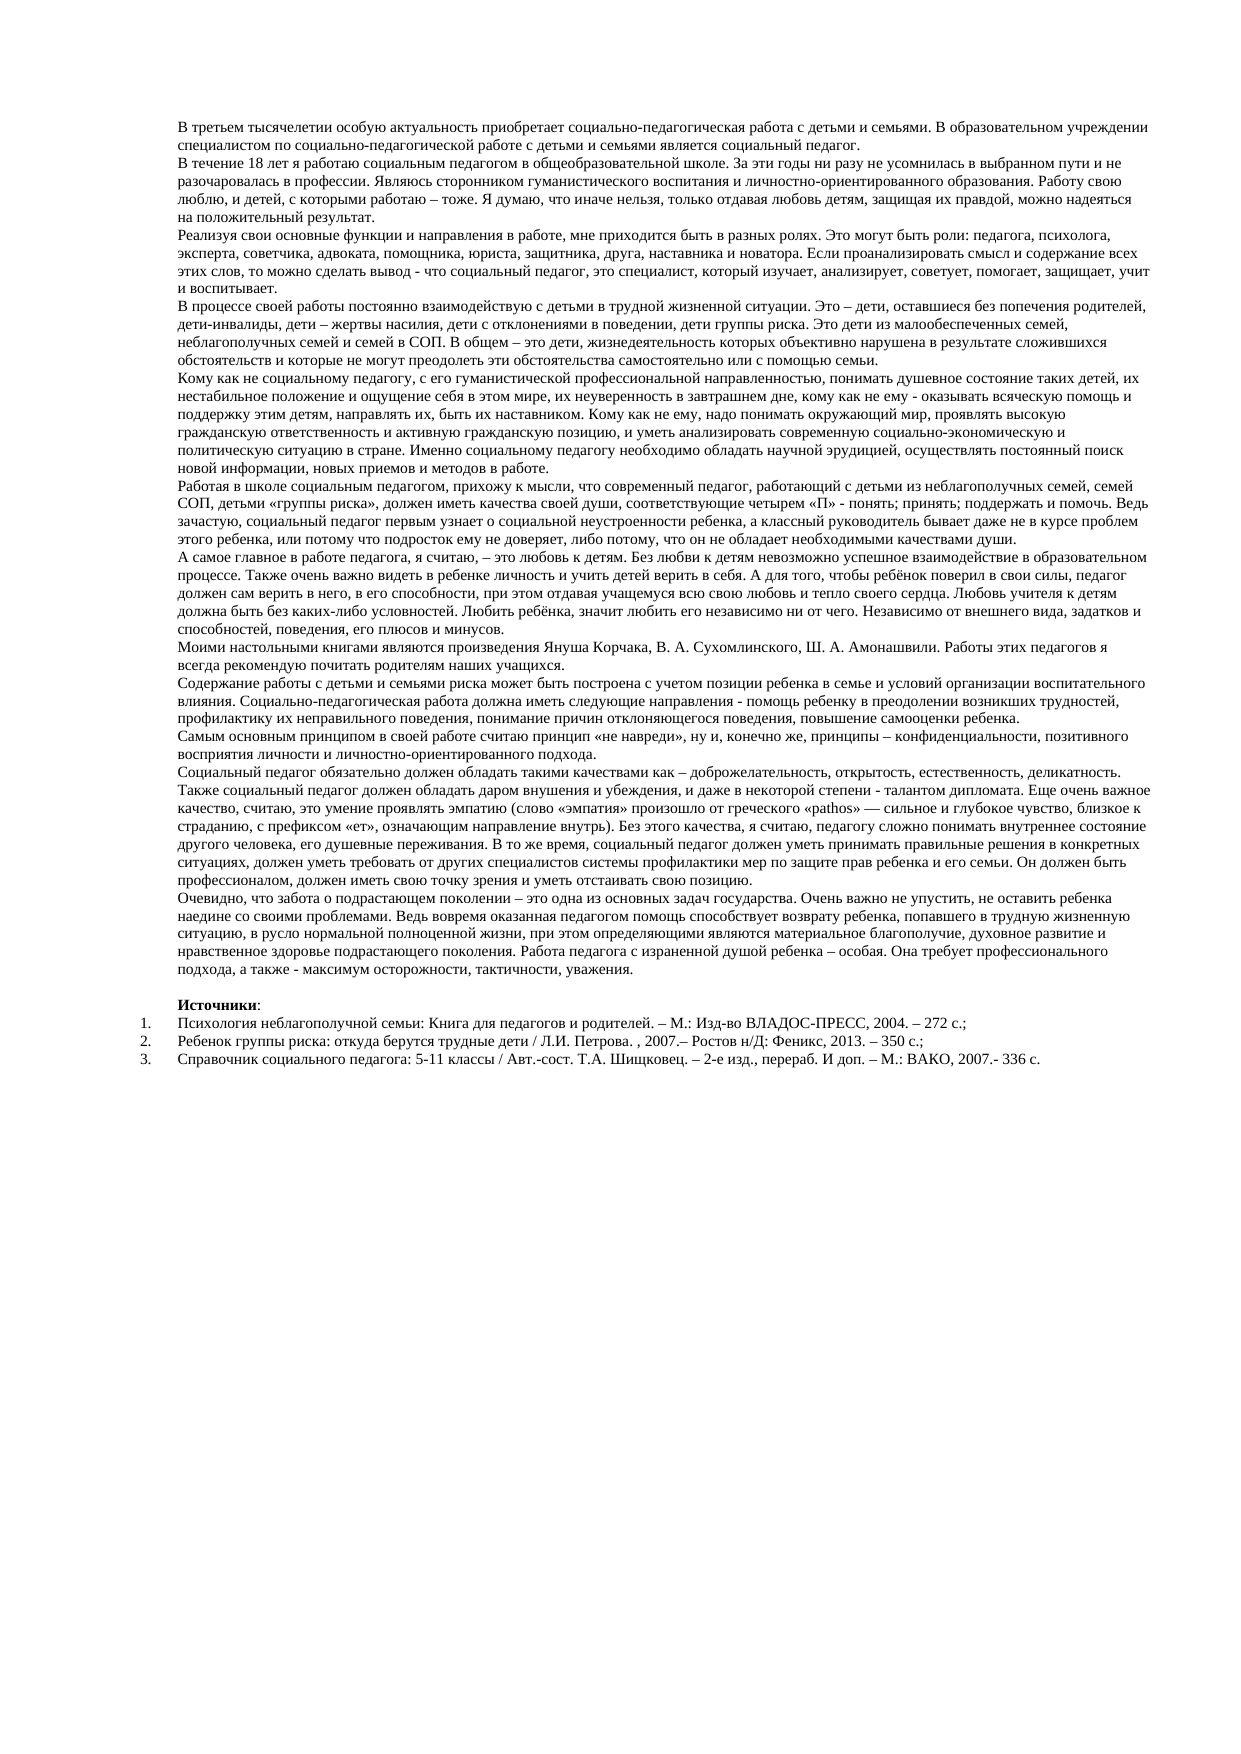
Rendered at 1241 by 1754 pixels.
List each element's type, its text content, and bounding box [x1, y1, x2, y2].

text Содержание работы с детьми и семьями риска может быть построена с учетом позиции ребенка в семье и условий организации воспитательного влияния. Социально-педагогическая работа должна иметь следующие направления - помощь ребенку в преодолении возникших трудностей, профилактику их неправильного поведения, понимание причин отклоняющегося поведения, повышение самооценки ребенка. [177, 673, 1152, 727]
text Источники: [177, 996, 1152, 1014]
text Очевидно, что забота о подрастающем поколении – это одна из основных задач государства. Очень важно не упустить, не оставить ребенка наедине со своими проблемами. Ведь вовремя оказанная педагогом помощь способствует возврату ребенка, попавшего в трудную жизненную ситуацию, в русло нормальной полноценной жизни, при этом определяющими являются материальное благополучие, духовное развитие и нравственное здоровье подрастающего поколения. Работа педагога с израненной душой ребенка – особая. Она требует профессионального подхода, а также - максимум осторожности, тактичности, уважения. [177, 888, 1152, 978]
text Моими настольными книгами являются произведения Януша Корчака, В. А. Сухомлинского, Ш. А. Амонашвили. Работы этих педагогов я всегда рекомендую почитать родителям наших учащихся. [177, 638, 1152, 673]
list Психология неблагополучной семьи: Книга для педагогов и родителей. – М.: Изд-во ВЛАДОС-ПРЕСС, 2004. – 272 с.; [140, 1014, 1152, 1032]
list Ребенок группы риска: откуда берутся трудные дети / Л.И. Петрова. , 2007.– Ростов н/Д: Феникс, 2013. – 350 с.; [140, 1032, 1152, 1050]
text В течение 18 лет я работаю социальным педагогом в общеобразовательной школе. За эти годы ни разу не усомнилась в выбранном пути и не разочаровалась в профессии. Являюсь сторонником гуманистического воспитания и личностно-ориентированного образования. Работу свою люблю, и детей, с которыми работаю – тоже. Я думаю, что иначе нельзя, только отдавая любовь детям, защищая их правдой, можно надеяться на положительный результат. [177, 154, 1152, 226]
text А самое главное в работе педагога, я считаю, – это любовь к детям. Без любви к детям невозможно успешное взаимодействие в образовательном процессе. Также очень важно видеть в ребенке личность и учить детей верить в себя. А для того, чтобы ребёнок поверил в свои силы, педагог должен сам верить в него, в его способности, при этом отдавая учащемуся всю свою любовь и тепло своего сердца. Любовь учителя к детям должна быть без каких-либо условностей. Любить ребёнка, значит любить его независимо ни от чего. Независимо от внешнего вида, задатков и способностей, поведения, его плюсов и минусов. [177, 548, 1152, 638]
text Кому как не социальному педагогу, с его гуманистической профессиональной направленностью, понимать душевное состояние таких детей, их нестабильное положение и ощущение себя в этом мире, их неуверенность в завтрашнем дне, кому как не ему - оказывать всяческую помощь и поддержку этим детям, направлять их, быть их наставником. Кому как не ему, надо понимать окружающий мир, проявлять высокую гражданскую ответственность и активную гражданскую позицию, и уметь анализировать современную социально-экономическую и политическую ситуацию в стране. Именно социальному педагогу необходимо обладать научной эрудицией, осуществлять постоянный поиск новой информации, новых приемов и методов в работе. [177, 369, 1152, 476]
text Реализуя свои основные функции и направления в работе, мне приходится быть в разных ролях. Это могут быть роли: педагога, психолога, эксперта, советчика, адвоката, помощника, юриста, защитника, друга, наставника и новатора. Если проанализировать смысл и содержание всех этих слов, то можно сделать вывод - что социальный педагог, это специалист, который изучает, анализирует, советует, помогает, защищает, учит и воспитывает. [177, 226, 1152, 297]
text Самым основным принципом в своей работе считаю принцип «не навреди», ну и, конечно же, принципы – конфиденциальности, позитивного восприятия личности и личностно-ориентированного подхода. [177, 727, 1152, 763]
list Справочник социального педагога: 5-11 классы / Авт.-сост. Т.А. Шищковец. – 2-е изд., перераб. И доп. – М.: ВАКО, 2007.- 336 с. [140, 1050, 1152, 1068]
text Социальный педагог обязательно должен обладать такими качествами как – доброжелательность, открытость, естественность, деликатность. Также социальный педагог должен обладать даром внушения и убеждения, и даже в некоторой степени - талантом дипломата. Еще очень важное качество, считаю, это умение проявлять эмпатию (слово «эмпатия» произошло от греческого «pathos» — сильное и глубокое чувство, близкое к страданию, с префиксом «ет», означающим направление внутрь). Без этого качества, я считаю, педагогу сложно понимать внутреннее состояние другого человека, его душевные переживания. В то же время, социальный педагог должен уметь принимать правильные решения в конкретных ситуациях, должен уметь требовать от других специалистов системы профилактики мер по защите прав ребенка и его семьи. Он должен быть профессионалом, должен иметь свою точку зрения и уметь отстаивать свою позицию. [177, 763, 1152, 888]
text Работая в школе социальным педагогом, прихожу к мысли, что современный педагог, работающий с детьми из неблагополучных семей, семей СОП, детьми «группы риска», должен иметь качества своей души, соответствующие четырем «П» - понять; принять; поддержать и помочь. Ведь зачастую, социальный педагог первым узнает о социальной неустроенности ребенка, а классный руководитель бывает даже не в курсе проблем этого ребенка, или потому что подросток ему не доверяет, либо потому, что он не обладает необходимыми качествами души. [177, 476, 1152, 548]
text В процессе своей работы постоянно взаимодействую с детьми в трудной жизненной ситуации. Это – дети, оставшиеся без попечения родителей, дети-инвалиды, дети – жертвы насилия, дети с отклонениями в поведении, дети группы риска. Это дети из малообеспеченных семей, неблагополучных семей и семей в СОП. В общем – это дети, жизнедеятельность которых объективно нарушена в результате сложившихся обстоятельств и которые не могут преодолеть эти обстоятельства самостоятельно или с помощью семьи. [177, 297, 1152, 369]
text В третьем тысячелетии особую актуальность приобретает социально-педагогическая работа с детьми и семьями. В образовательном учреждении специалистом по социально-педагогической работе с детьми и семьями является социальный педагог. [177, 118, 1152, 154]
